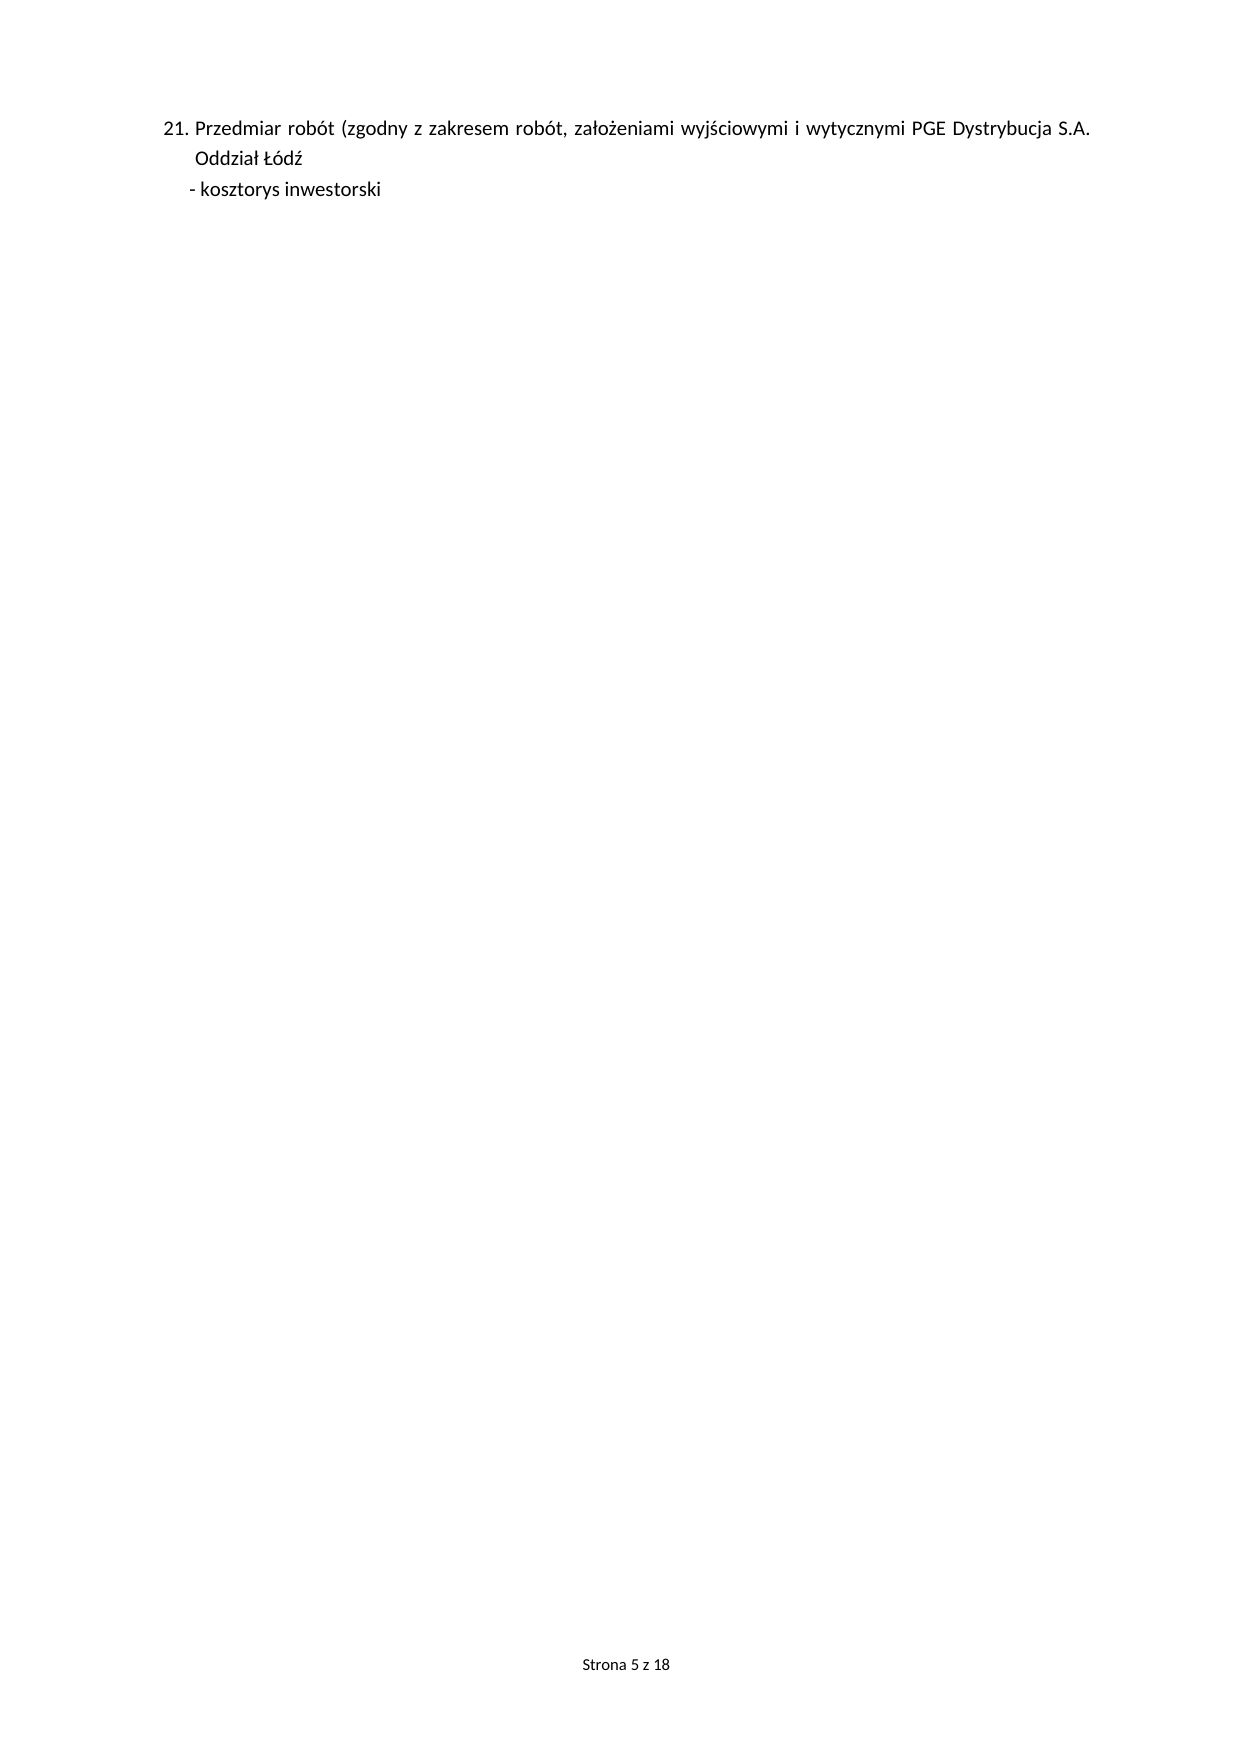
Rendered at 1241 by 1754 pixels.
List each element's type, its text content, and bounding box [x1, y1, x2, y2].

list Przedmiar robót (zgodny z zakresem robót, założeniami wyjściowymi i wytycznymi PGE Dystrybucja S.A. Oddział Łódź [189, 115, 1093, 171]
text - kosztorys inwestorski [159, 176, 1093, 201]
